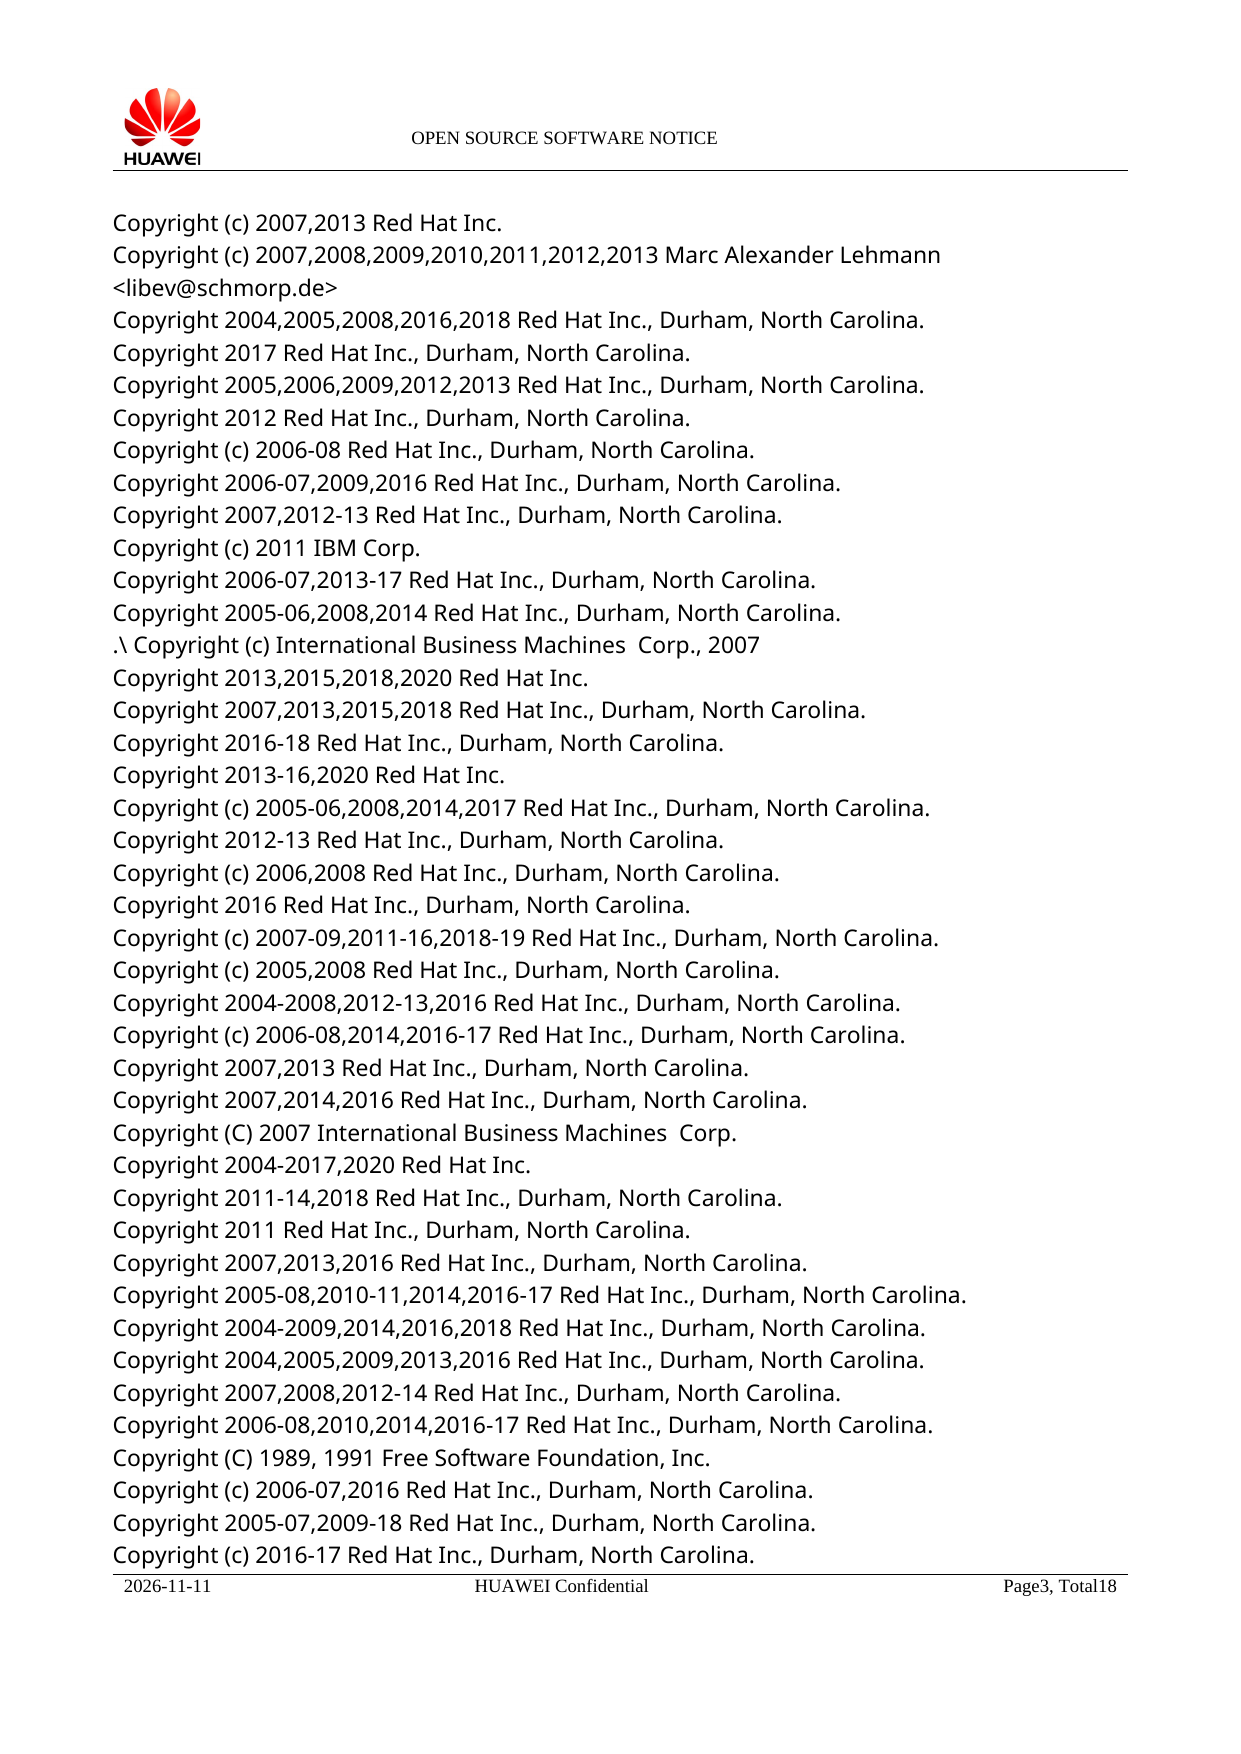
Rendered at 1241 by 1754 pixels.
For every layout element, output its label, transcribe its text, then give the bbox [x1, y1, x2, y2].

picture [124, 88, 201, 165]
